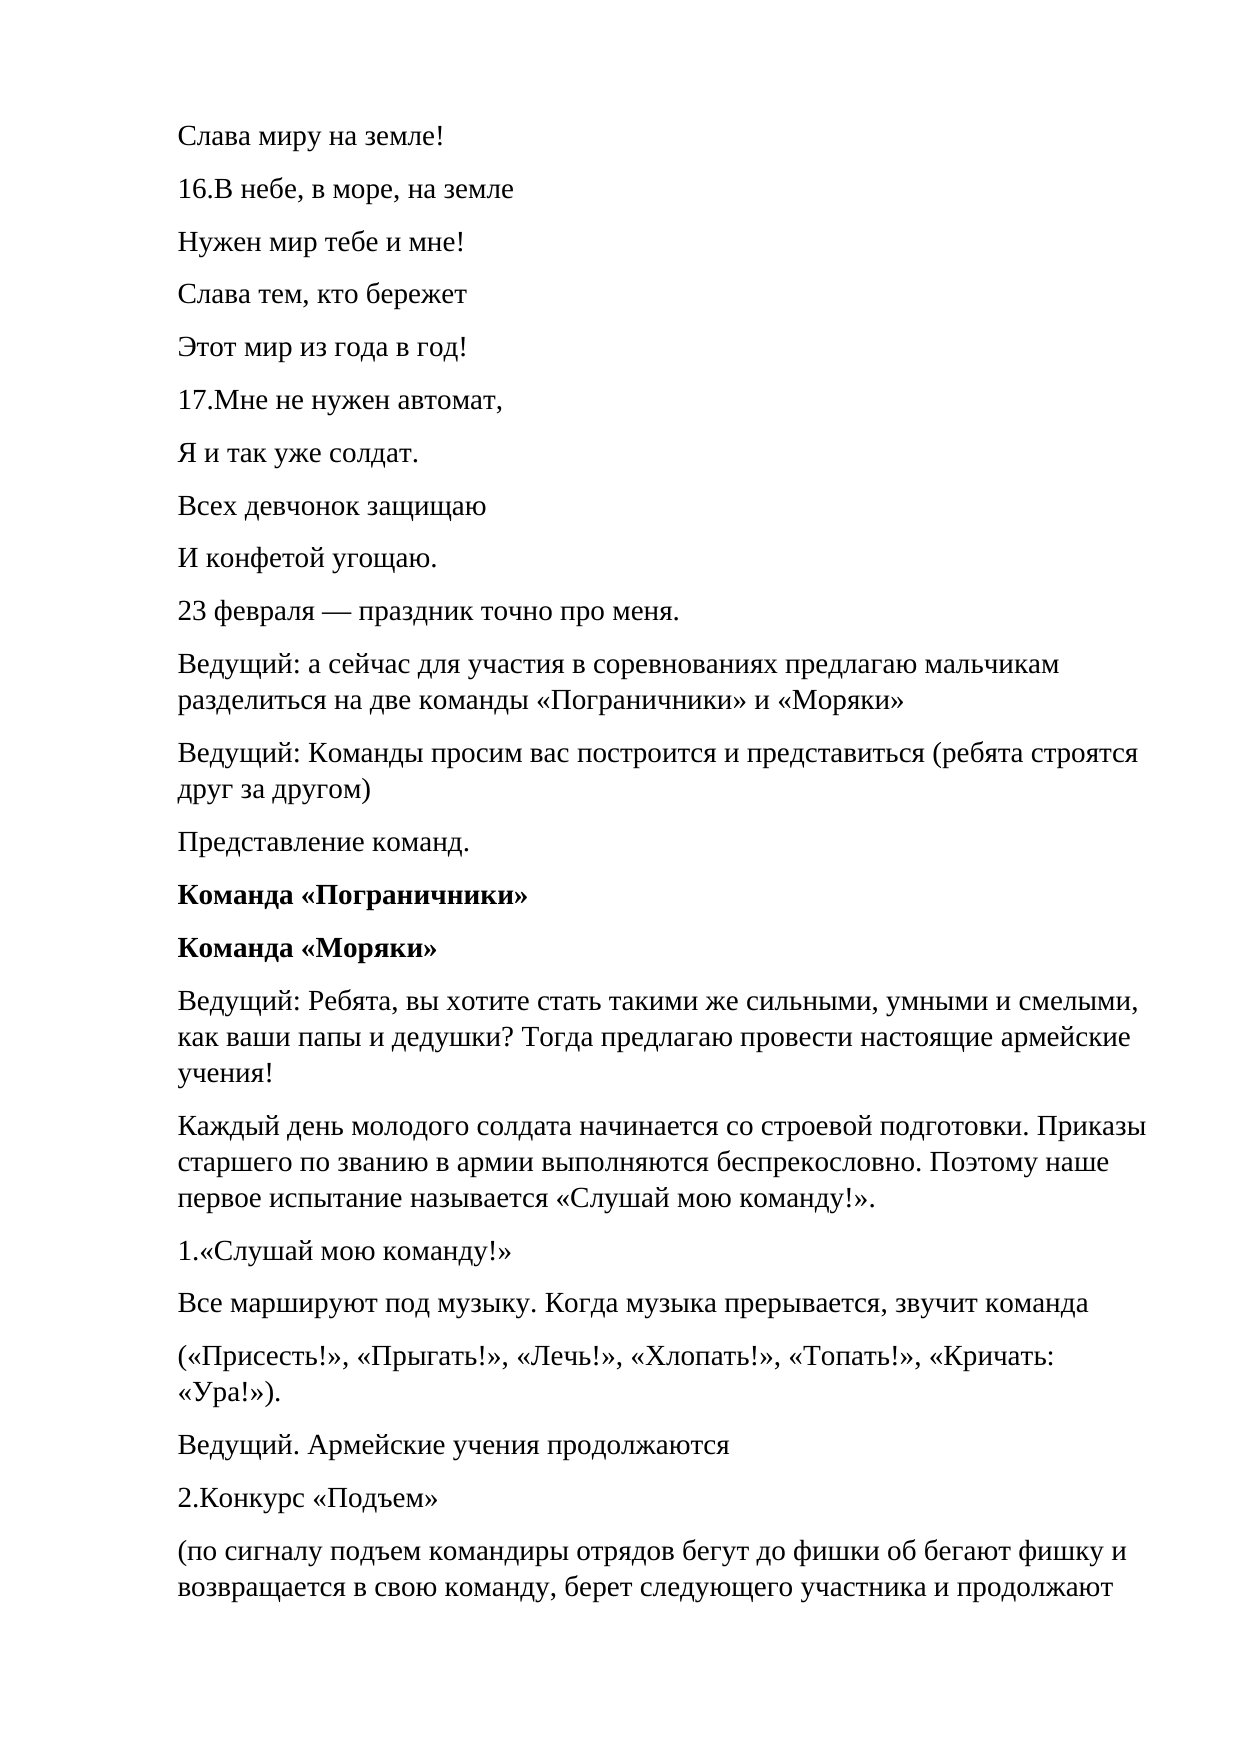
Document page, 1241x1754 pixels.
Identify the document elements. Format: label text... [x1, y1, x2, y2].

text Слава миру на земле! [177, 118, 1152, 152]
text Ведущий. Армейские учения продолжаются [177, 1427, 1152, 1461]
text Ведущий: а сейчас для участия в соревнованиях предлагаю мальчикам разделиться на две команды «Пограничники» и «Моряки» [177, 646, 1152, 716]
text Всех девчонок защищаю [177, 488, 1152, 521]
text Слава тем, кто бережет [177, 277, 1152, 310]
text («Присесть!», «Прыгать!», «Лечь!», «Хлопать!», «Топать!», «Кричать: «Ура!»). [177, 1338, 1152, 1408]
text 1.«Слушай мою команду!» [177, 1233, 1152, 1266]
text Ведущий: Команды просим вас построится и представиться (ребята строятся друг за другом) [177, 735, 1152, 805]
text Этот мир из года в год! [177, 329, 1152, 363]
text Команда «Моряки» [177, 930, 1152, 963]
text И конфетой угощаю. [177, 541, 1152, 574]
text Команда «Пограничники» [177, 877, 1152, 911]
text 16.В небе, в море, на земле [177, 171, 1152, 204]
text Каждый день молодого солдата начинается со строевой подготовки. Приказы старшего по званию в армии выполняются беспрекословно. Поэтому наше первое испытание называется «Слушай мою команду!». [177, 1108, 1152, 1213]
text Ведущий: Ребята, вы хотите стать такими же сильными, умными и смелыми, как ваши папы и дедушки? Тогда предлагаю провести настоящие армейские учения! [177, 983, 1152, 1088]
text 23 февраля — праздник точно про меня. [177, 593, 1152, 627]
text Нужен мир тебе и мне! [177, 224, 1152, 257]
text Все маршируют под музыку. Когда музыка прерывается, звучит команда [177, 1286, 1152, 1319]
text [177, 1533, 1152, 1603]
text Представление команд. [177, 824, 1152, 858]
text 17.Мне не нужен автомат, [177, 382, 1152, 416]
text Я и так уже солдат. [177, 435, 1152, 468]
text 2.Конкурс «Подъем» [177, 1480, 1152, 1514]
